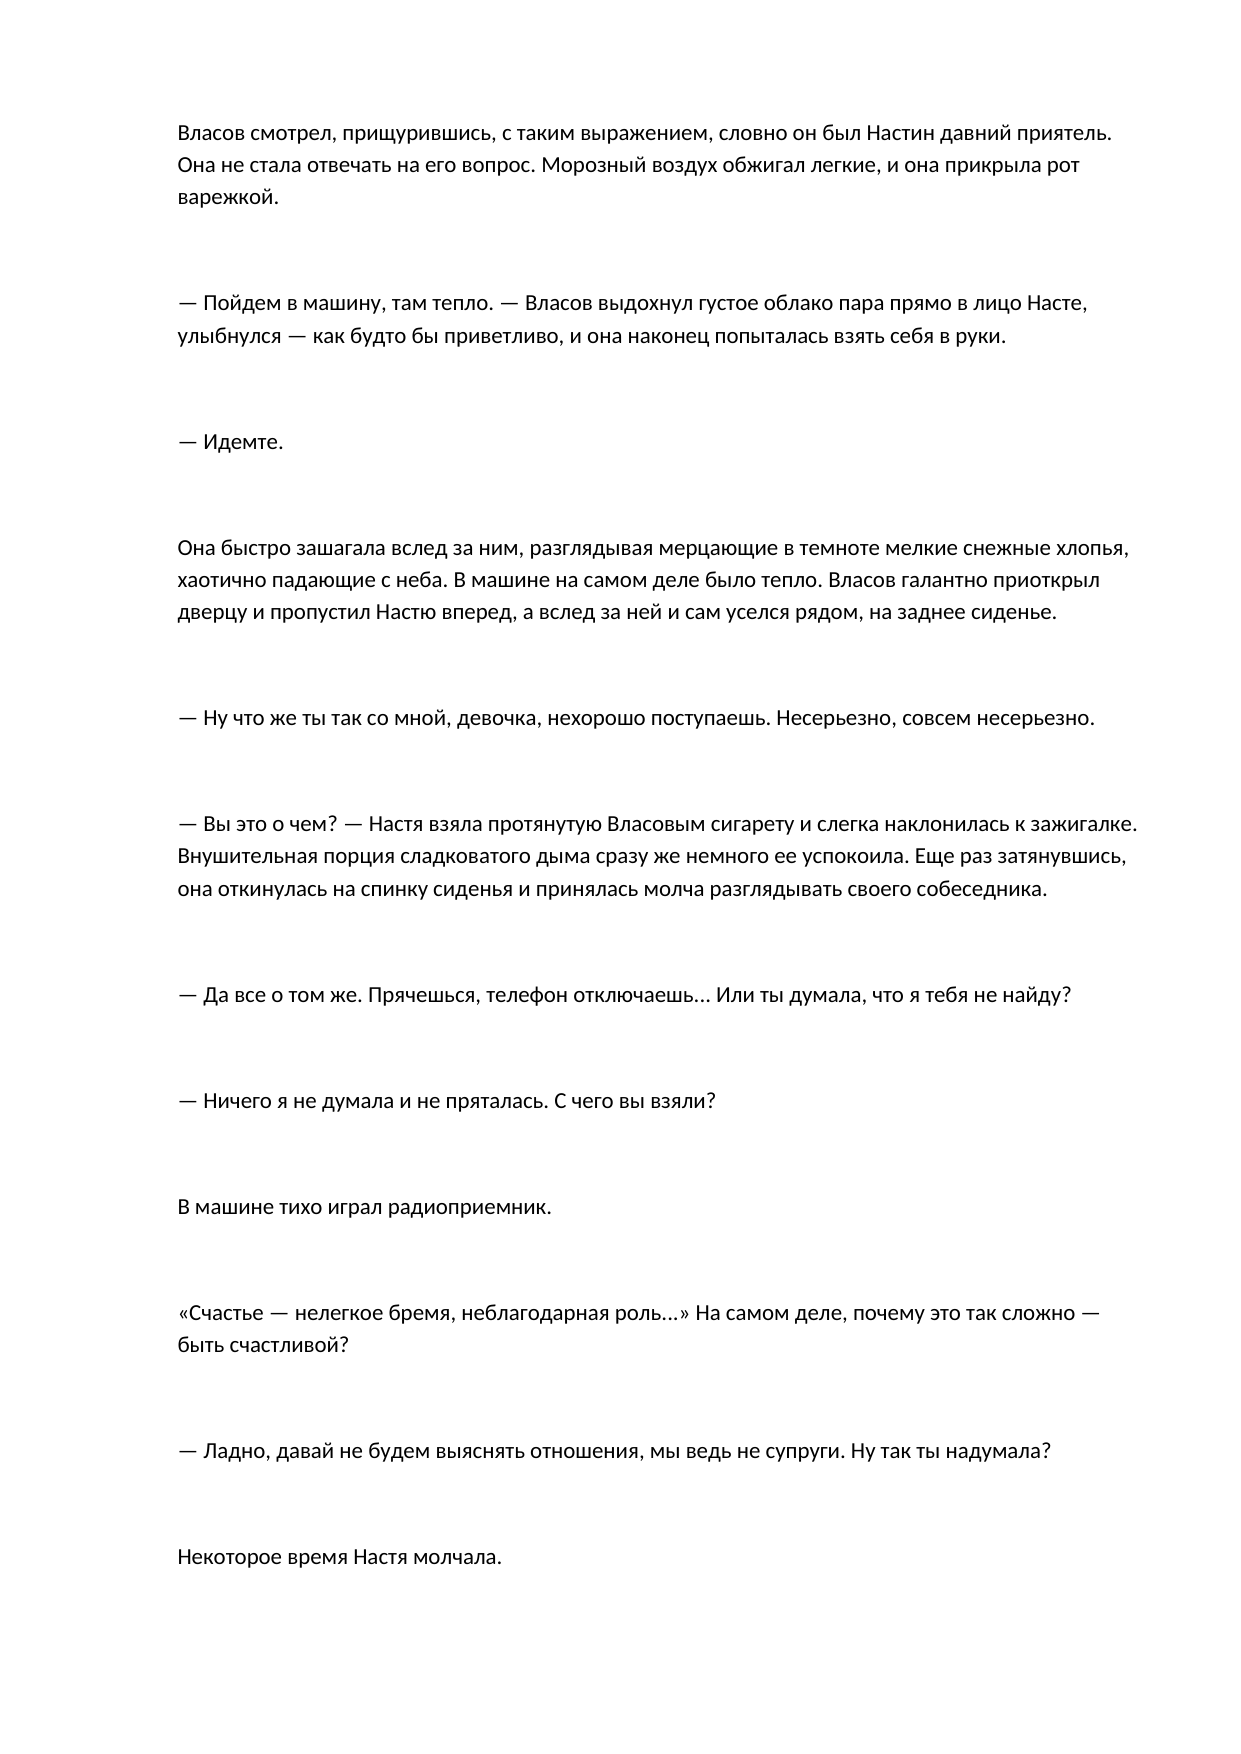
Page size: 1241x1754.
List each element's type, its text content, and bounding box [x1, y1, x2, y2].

text «Счастье — нелегкое бремя, неблагодарная роль...» На самом деле, почему это так сложно — быть счастливой? [177, 1298, 1152, 1358]
text — Идемте. [177, 427, 1152, 455]
text Некоторое время Настя молчала. [177, 1542, 1152, 1570]
text — Пойдем в машину, там тепло. — Власов выдохнул густое облако пара прямо в лицо Насте, улыбнулся — как будто бы приветливо, и она наконец попыталась взять себя в руки. [177, 288, 1152, 349]
text — Ну что же ты так со мной, девочка, нехорошо поступаешь. Несерьезно, совсем несерьезно. [177, 703, 1152, 731]
text Она быстро зашагала вслед за ним, разглядывая мерцающие в темноте мелкие снежные хлопья, хаотично падающие с неба. В машине на самом деле было тепло. Власов галантно приоткрыл дверцу и пропустил Настю вперед, а вслед за ней и сам уселся рядом, на заднее сиденье. [177, 533, 1152, 625]
text — Ладно, давай не будем выяснять отношения, мы ведь не супруги. Ну так ты надумала? [177, 1436, 1152, 1464]
text В машине тихо играл радиоприемник. [177, 1192, 1152, 1220]
text — Да все о том же. Прячешься, телефон отключаешь... Или ты думала, что я тебя не найду? [177, 980, 1152, 1008]
text — Вы это о чем? — Настя взяла протянутую Власовым сигарету и слегка наклонилась к зажигалке. Внушительная порция сладковатого дыма сразу же немного ее успокоила. Еще раз затянувшись, она откинулась на спинку сиденья и принялась молча разглядывать своего собеседника. [177, 809, 1152, 902]
text — Ничего я не думала и не пряталась. С чего вы взяли? [177, 1086, 1152, 1114]
text Власов смотрел, прищурившись, с таким выражением, словно он был Настин давний приятель. Она не стала отвечать на его вопрос. Морозный воздух обжигал легкие, и она прикрыла рот варежкой. [177, 118, 1152, 211]
